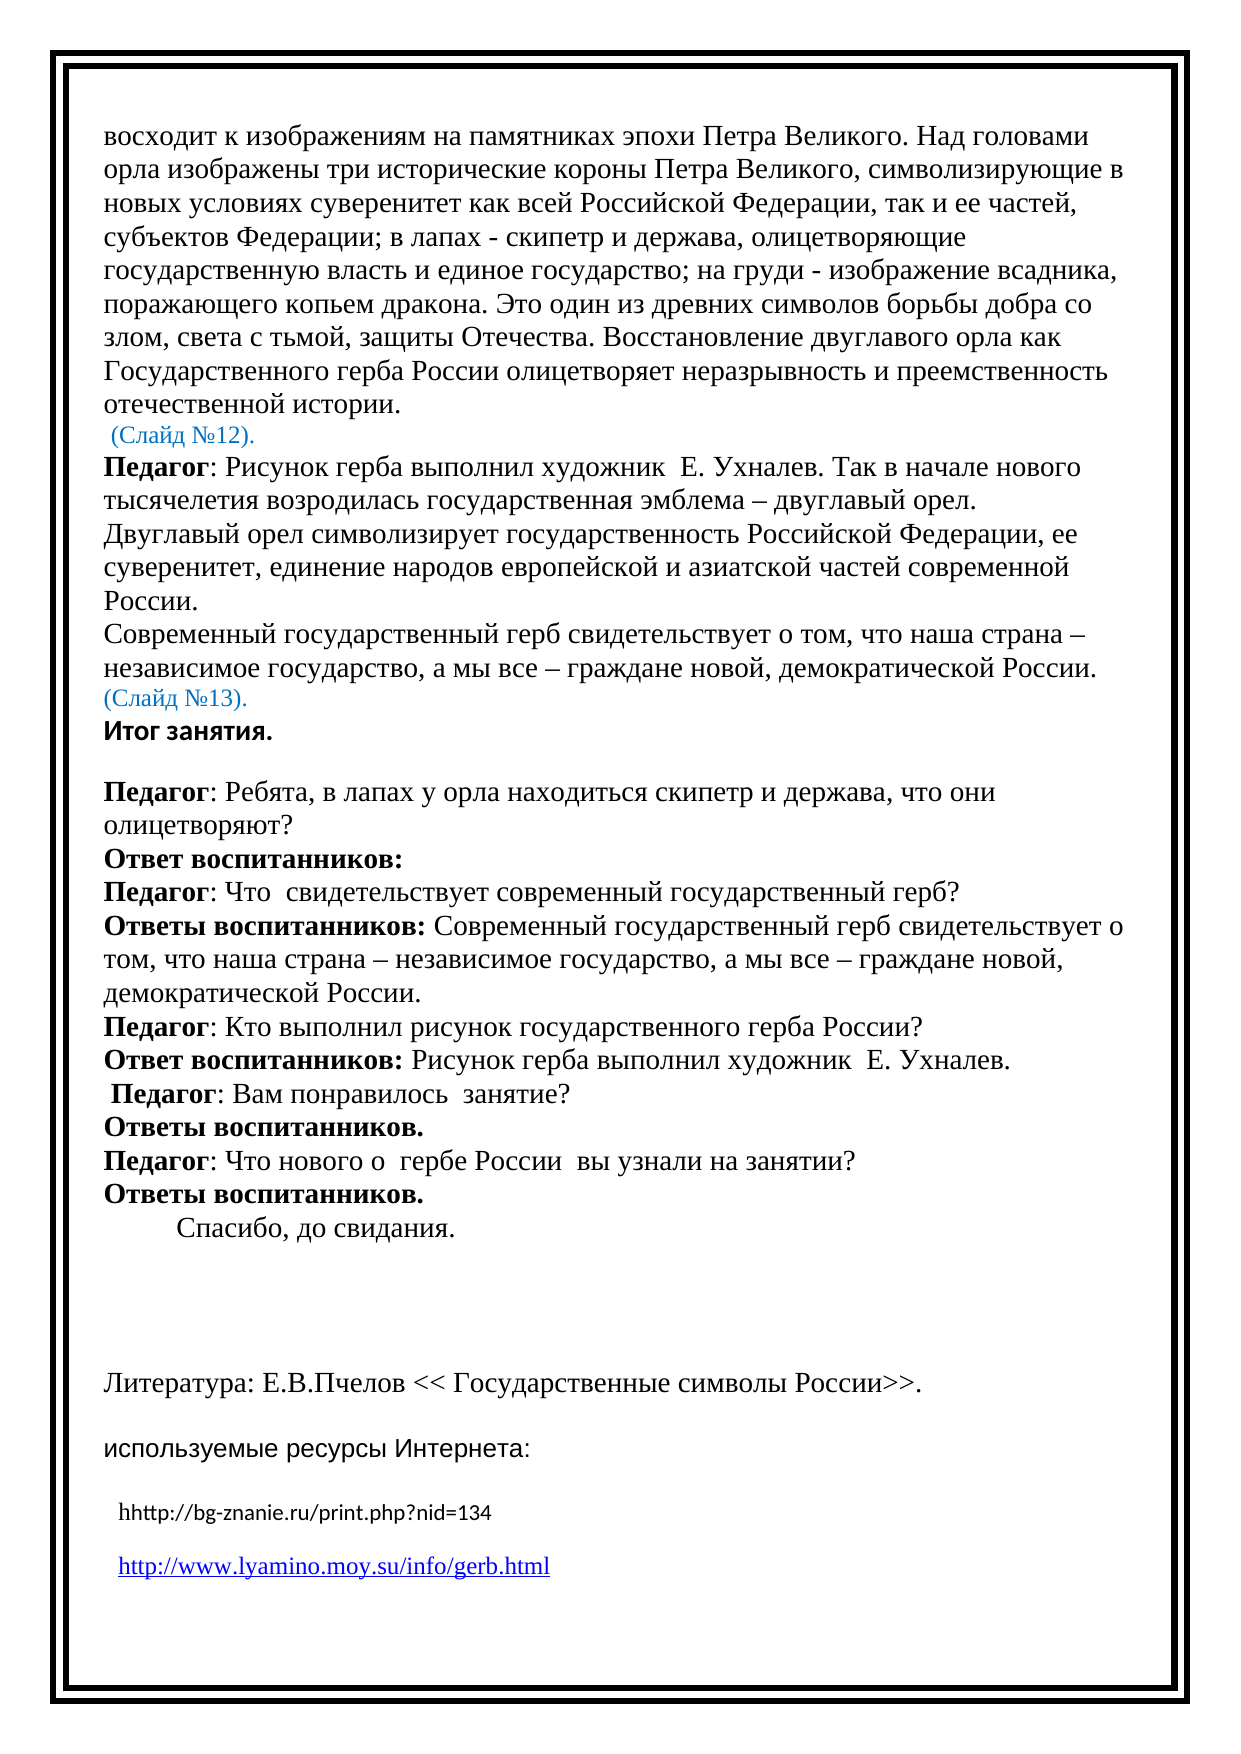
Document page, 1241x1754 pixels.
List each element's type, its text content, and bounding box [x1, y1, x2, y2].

text Ответы воспитанников. [103, 1109, 1152, 1143]
text Итог занятия. [103, 712, 1152, 748]
text Педагог: Вам понравилось занятие? [103, 1076, 1152, 1109]
text Современный государственный герб свидетельствует о том, что наша страна – независимое государство, а мы все – граждане новой, демократической России. [103, 616, 1152, 683]
text Ответ воспитанников: [103, 841, 1152, 874]
text Педагог: Кто выполнил рисунок государственного герба России? [103, 1009, 1152, 1042]
text Спасибо, до свидания. [103, 1210, 1152, 1243]
text Литература: Е.В.Пчелов << Государственные символы России>>. [103, 1366, 1152, 1399]
text используемые ресурсы Интернета: [103, 1433, 1152, 1463]
text Ответ воспитанников: Рисунок герба выполнил художник Е. Ухналев. [103, 1042, 1152, 1076]
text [103, 118, 1152, 420]
text http://www.lyamino.moy.su/info/gerb.html [118, 1551, 1152, 1580]
text Педагог: Ребята, в лапах у орла находиться скипетр и держава, что они олицетворяют? [103, 774, 1152, 841]
text Педагог: Что свидетельствует современный государственный герб? [103, 874, 1152, 908]
text (Слайд №13). [103, 683, 1152, 712]
text Ответы воспитанников: Современный государственный герб свидетельствует о том, что наша страна – независимое государство, а мы все – граждане новой, демократической России. [103, 908, 1152, 1009]
text Ответы воспитанников. [103, 1176, 1152, 1210]
text Двуглавый орел символизирует государственность Российской Федерации, ее суверенитет, единение народов европейской и азиатской частей современной России. [103, 516, 1152, 616]
text (Слайд №12). [103, 420, 1152, 449]
text Педагог: Что нового о гербе России вы узнали на занятии? [103, 1143, 1152, 1176]
text Педагог: Рисунок герба выполнил художник Е. Ухналев. Так в начале нового тысячелетия возродилась государственная эмблема – двуглавый орел. [103, 449, 1152, 516]
text hhttp://bg-znanie.ru/print.php?nid=134 [118, 1497, 1152, 1526]
